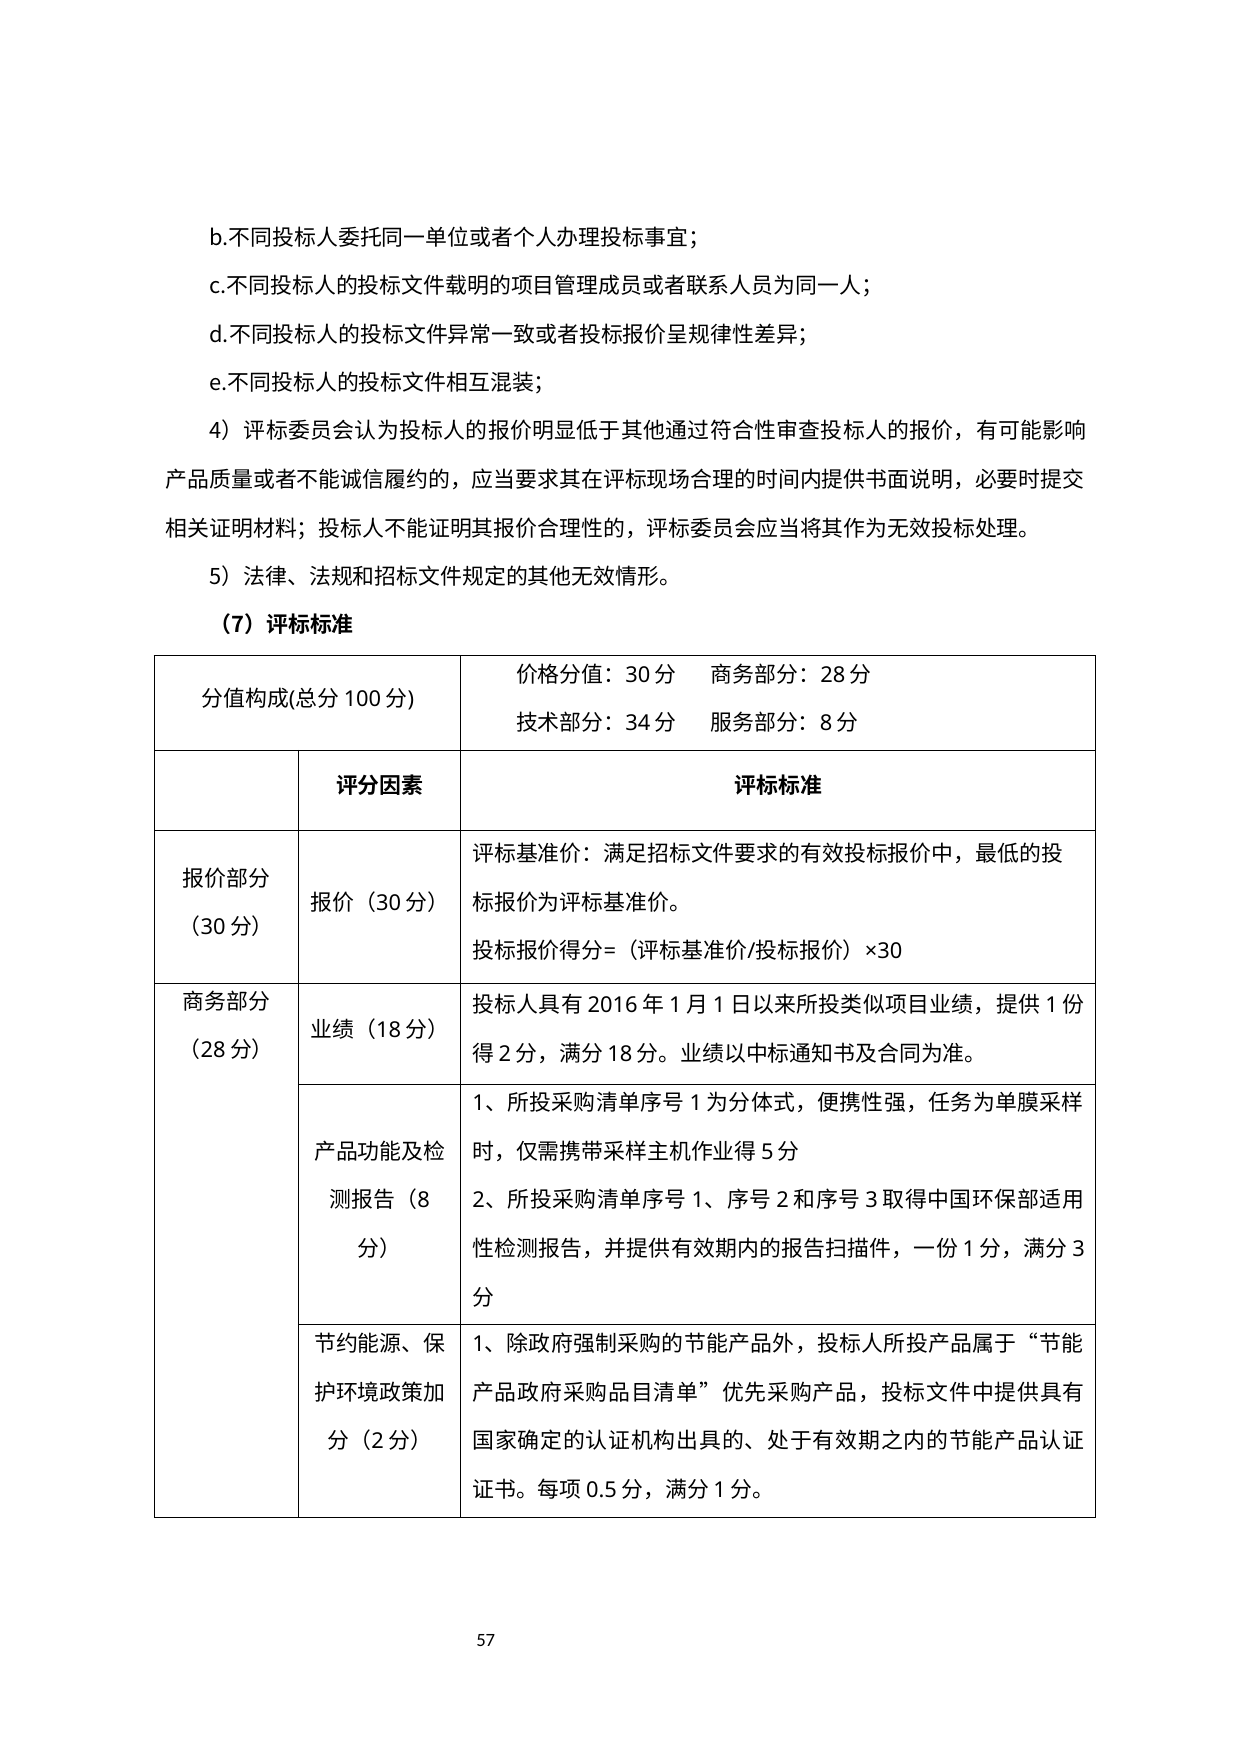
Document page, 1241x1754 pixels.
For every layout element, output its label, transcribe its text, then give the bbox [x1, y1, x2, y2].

table_cell 评分因素 [299, 751, 460, 830]
text e.不同投标人的投标文件相互混装； [165, 364, 1087, 397]
table_cell [155, 751, 298, 830]
table_cell 1、所投采购清单序号1为分体式，便携性强，任务为单膜采样时，仅需携带采样主机作业得5分 2、所投采购清单序号1、序号2和序号3取得中国环保部适用性检测报告，并提供有效期内的报告扫描件，一份1分，满分3分 [461, 1085, 1095, 1324]
text c.不同投标人的投标文件载明的项目管理成员或者联系人员为同一人； [165, 268, 1087, 300]
table_cell 报价（30分） [299, 831, 460, 983]
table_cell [461, 1325, 1095, 1517]
table_cell 业绩（18分） [299, 984, 460, 1084]
table_header 分值构成(总分100分) [155, 656, 460, 750]
text d.不同投标人的投标文件异常一致或者投标报价呈规律性差异； [165, 316, 1087, 349]
table_cell 投标人具有2016年1月1日以来所投类似项目业绩，提供1份得2分，满分18分。业绩以中标通知书及合同为准。 [461, 984, 1095, 1084]
text 4）评标委员会认为投标人的报价明显低于其他通过符合性审查投标人的报价，有可能影响产品质量或者不能诚信履约的，应当要求其在评标现场合理的时间内提供书面说明，必要时提交相关证明材料；投标人不能证明其报价合理性的，评标委员会应当将其作为无效投标处理。 [165, 413, 1087, 543]
table_cell 报价部分 （30分） [155, 831, 298, 983]
table_cell 节约能源、保护环境政策加分（2分） [299, 1325, 460, 1517]
text （7）评标标准 [165, 607, 1087, 639]
table_cell 评标基准价：满足招标文件要求的有效投标报价中，最低的投标报价为评标基准价。 投标报价得分=（评标基准价/投标报价）×30 [461, 831, 1095, 983]
text b.不同投标人委托同一单位或者个人办理投标事宜； [165, 219, 1087, 252]
table_header 价格分值：30分 商务部分：28分 技术部分：34分 服务部分：8分 [461, 656, 1095, 750]
text 5）法律、法规和招标文件规定的其他无效情形。 [165, 559, 1087, 591]
table_cell 产品功能及检测报告（8分） [299, 1085, 460, 1324]
table_cell 评标标准 [461, 751, 1095, 830]
table_cell 商务部分 （28分） [155, 984, 298, 1517]
